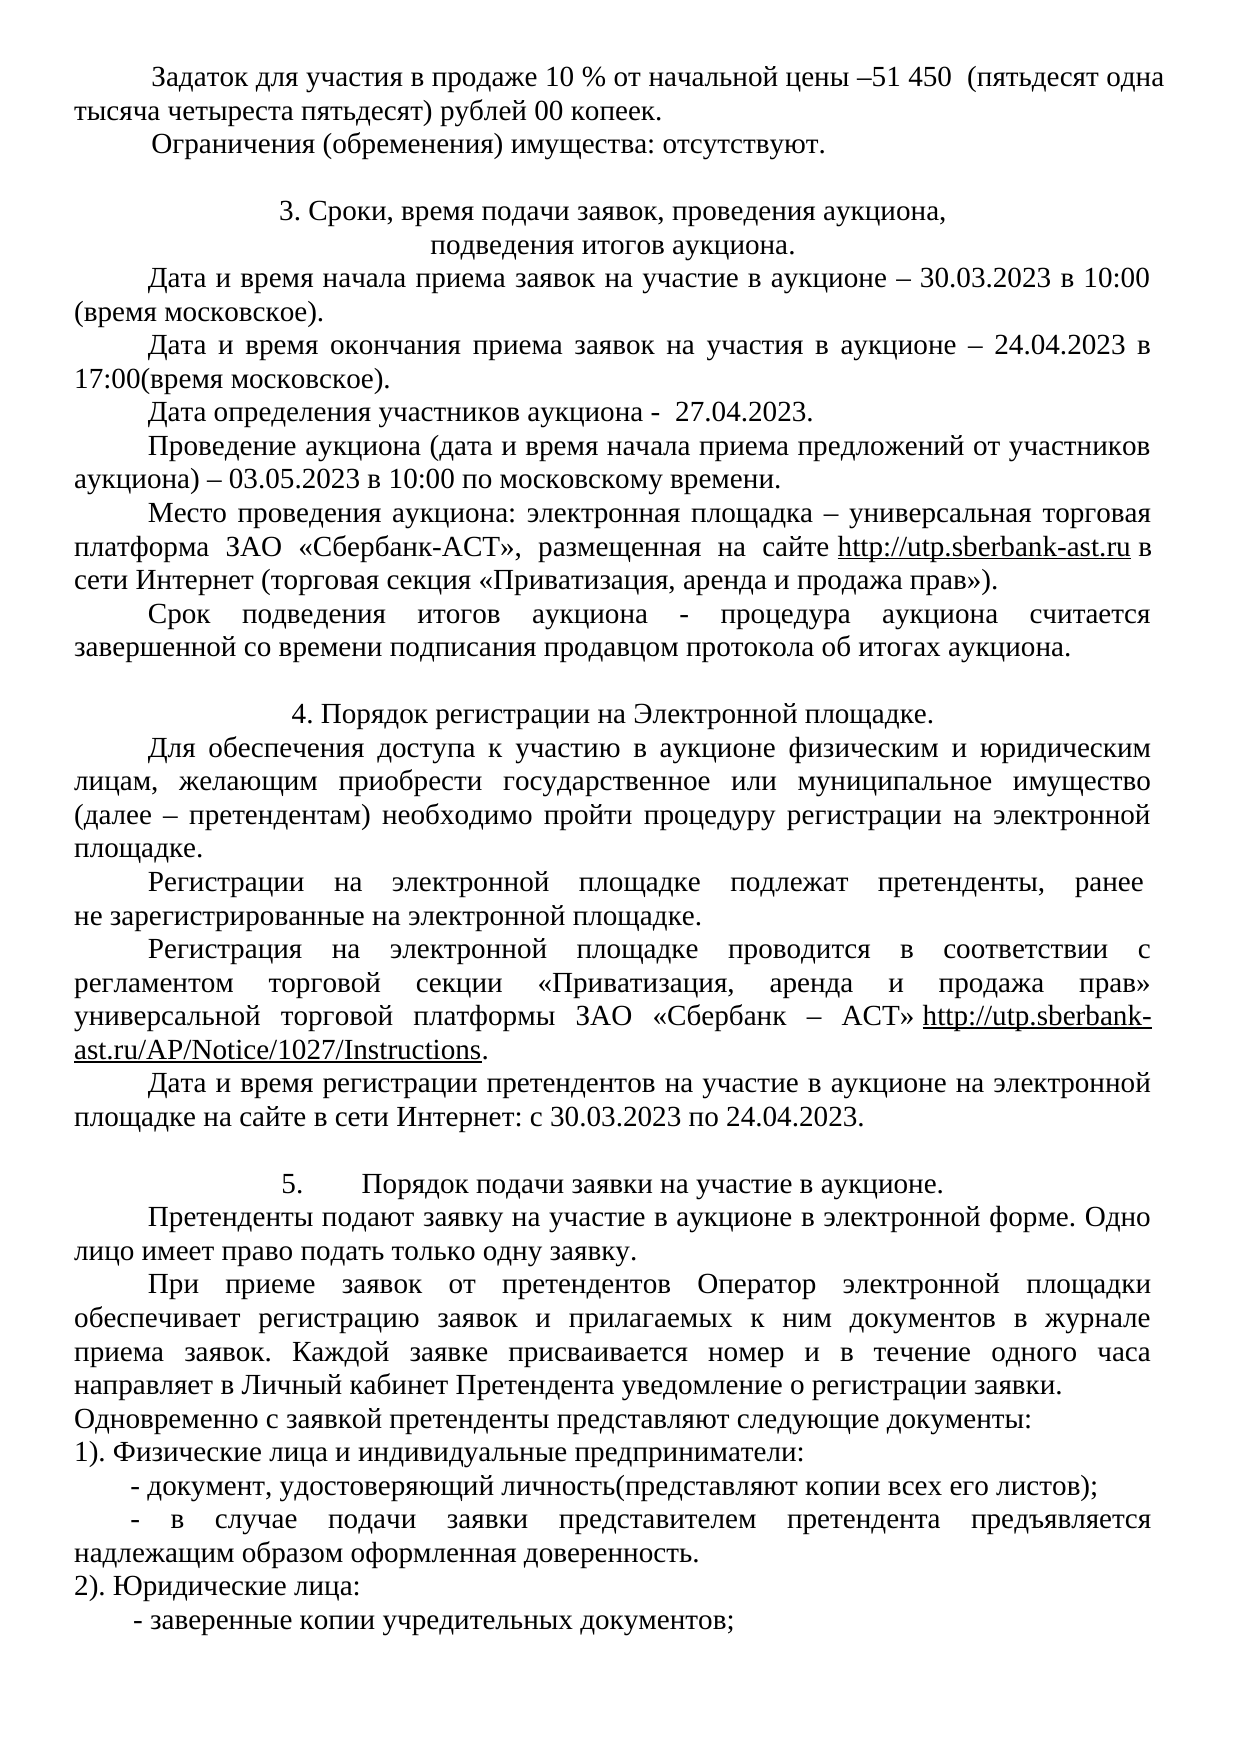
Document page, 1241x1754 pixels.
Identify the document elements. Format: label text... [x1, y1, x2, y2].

text - документ, удостоверяющий личность(представляют копии всех его листов); [74, 1468, 1152, 1501]
text Дата и время окончания приема заявок на участия в аукционе – 24.04.2023 в 17:00(время московское). [74, 327, 1152, 394]
text Проведение аукциона (дата и время начала приема предложений от участников аукциона) – 03.05.2023 в 10:00 по московскому времени. [74, 428, 1152, 495]
text Регистрации на электронной площадке подлежат претенденты, ранее не зарегистрированные на электронной площадке. [74, 864, 1152, 931]
text 3. Сроки, время подачи заявок, проведения аукциона, [74, 193, 1152, 227]
text Ограничения (обременения) имущества: отсутствуют. [74, 126, 1152, 160]
text Претенденты подают заявку на участие в аукционе в электронной форме. Одно лицо имеет право подать только одну заявку. [74, 1199, 1152, 1267]
text Дата и время начала приема заявок на участие в аукционе – 30.03.2023 в 10:00 (время московское). [74, 260, 1152, 327]
text подведения итогов аукциона. [74, 227, 1152, 260]
text Срок подведения итогов аукциона - процедура аукциона считается завершенной со времени подписания продавцом протокола об итогах аукциона. [74, 596, 1152, 663]
text 1). Физические лица и индивидуальные предприниматели: [74, 1434, 1152, 1468]
text Место проведения аукциона: электронная площадка – универсальная торговая платформа ЗАО «Сбербанк-АСТ», размещенная на сайте http://utp.sberbank-ast.ru в сети Интернет (торговая секция «Приватизация, аренда и продажа прав»). [74, 495, 1152, 596]
text Для обеспечения доступа к участию в аукционе физическим и юридическим лицам, желающим приобрести государственное или муниципальное имущество (далее – претендентам) необходимо пройти процедуру регистрации на электронной площадке. [74, 730, 1152, 864]
text 2). Юридические лица: [74, 1568, 1152, 1602]
text Дата определения участников аукциона - 27.04.2023. [74, 394, 1152, 428]
text - заверенные копии учредительных документов; [74, 1602, 1152, 1636]
text 4. Порядок регистрации на Электронной площадке. [74, 696, 1152, 730]
text - в случае подачи заявки представителем претендента предъявляется надлежащим образом оформленная доверенность. [74, 1501, 1152, 1568]
text Регистрация на электронной площадке проводится в соответствии с регламентом торговой секции «Приватизация, аренда и продажа прав» универсальной торговой платформы ЗАО «Сбербанк – АСТ» http://utp.sberbank-ast.ru/AP/Notice/1027/Instructions. [74, 931, 1152, 1065]
text При приеме заявок от претендентов Оператор электронной площадки обеспечивает регистрацию заявок и прилагаемых к ним документов в журнале приема заявок. Каждой заявке присваивается номер и в течение одного часа направляет в Личный кабинет Претендента уведомление о регистрации заявки. [74, 1267, 1152, 1401]
text Одновременно с заявкой претенденты представляют следующие документы: [74, 1401, 1152, 1434]
text Задаток для участия в продаже 10 % от начальной цены –51 450 (пятьдесят одна тысяча четыреста пятьдесят) рублей 00 копеек. [74, 59, 1166, 126]
text 5. Порядок подачи заявки на участие в аукционе. [74, 1166, 1152, 1199]
text Дата и время регистрации претендентов на участие в аукционе на электронной площадке на сайте в сети Интернет: c 30.03.2023 по 24.04.2023. [74, 1065, 1152, 1132]
